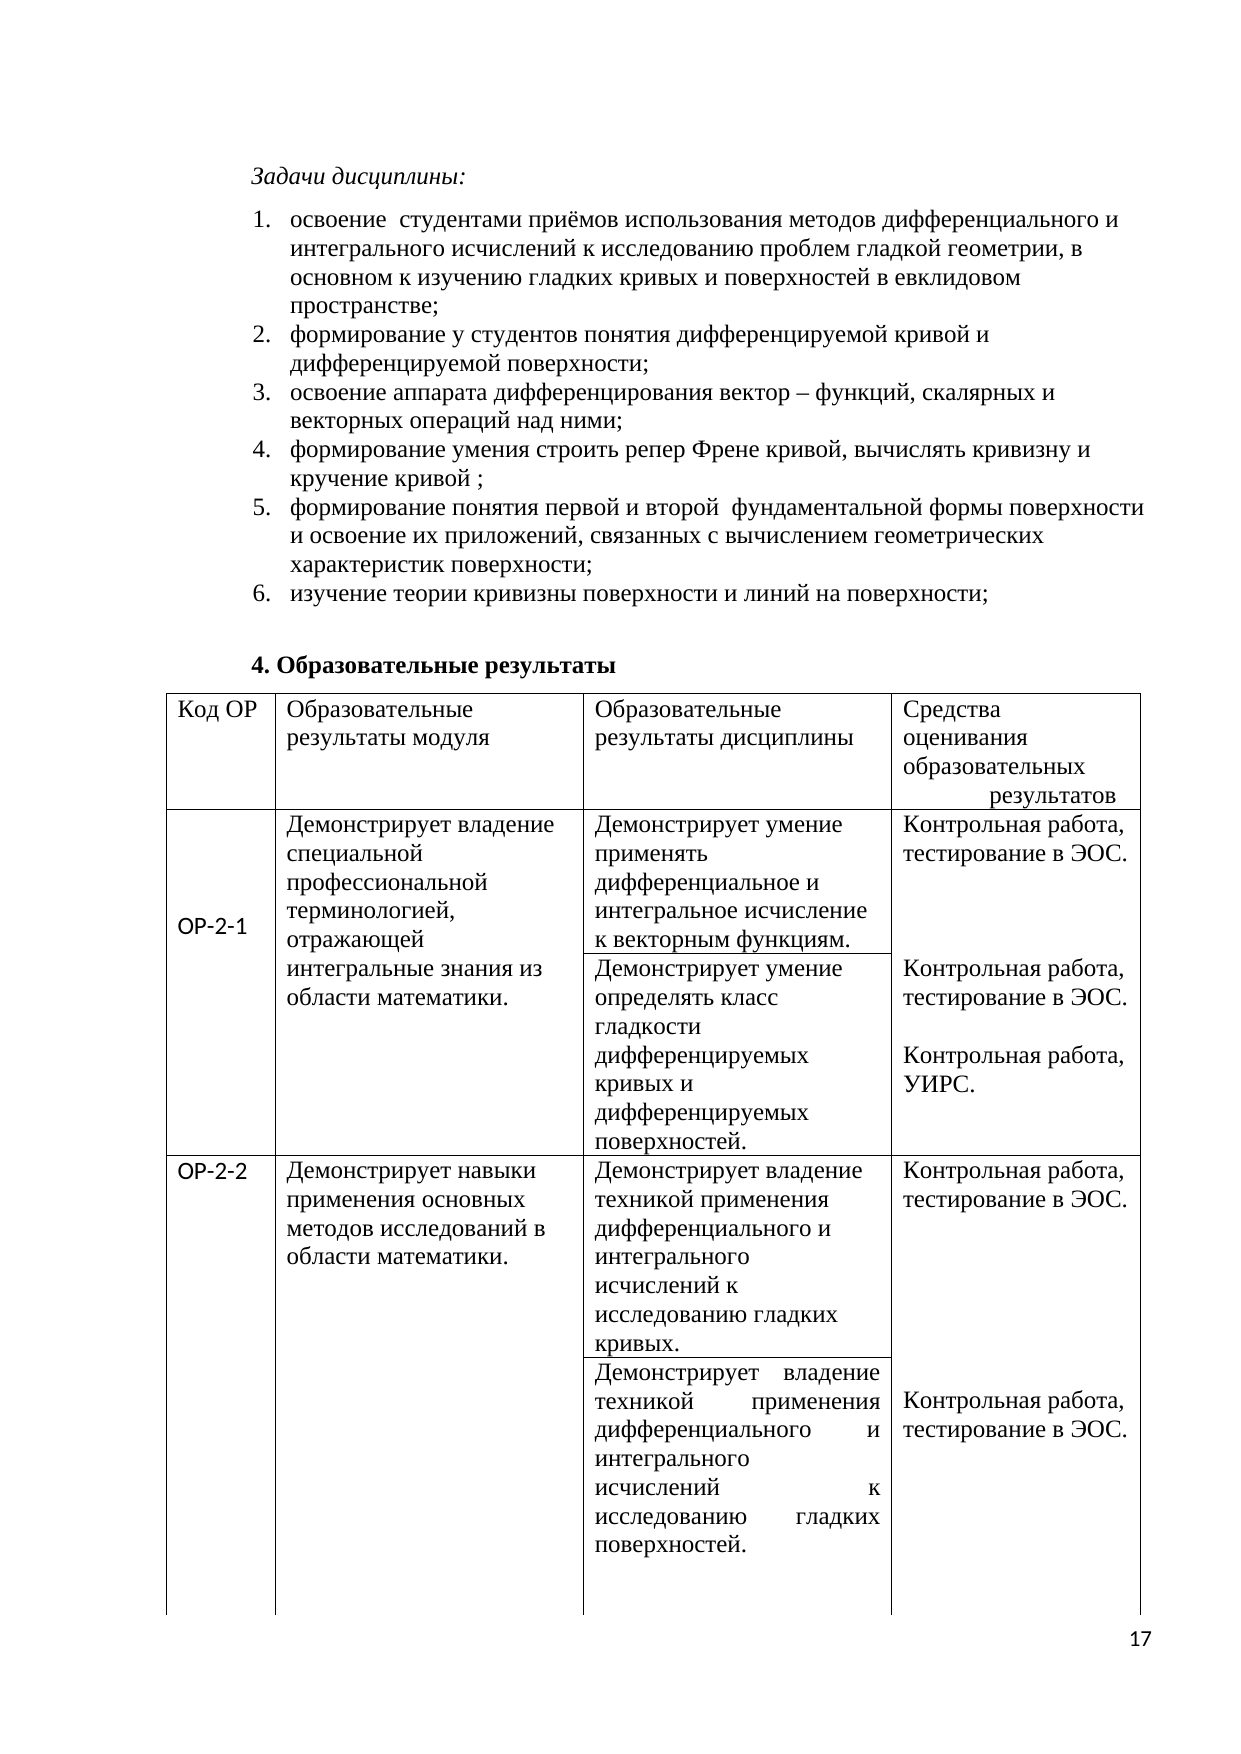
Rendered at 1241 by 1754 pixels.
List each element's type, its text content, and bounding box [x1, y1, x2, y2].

table_header Образовательные результаты дисциплины [584, 694, 891, 809]
table_cell Контрольная работа, УИРС. [892, 1011, 1140, 1155]
table_cell Контрольная работа, тестирование в ЭОС. [892, 810, 1140, 953]
table_cell Демонстрирует умение определять класс гладкости дифференцируемых кривых и дифференцируемых поверхностей. [584, 954, 891, 1155]
table_cell ОР-2-2 [167, 1156, 275, 1615]
list формирование у студентов понятия дифференцируемой кривой и дифференцируемой поверхности; [252, 319, 1152, 377]
table_cell Демонстрирует владение специальной профессиональной терминологией, отражающей интегральные знания из области математики. [276, 810, 583, 1011]
table_cell Демонстрирует владение техникой применения дифференциального и интегрального исчислений к исследованию гладких кривых. [584, 1156, 891, 1356]
table_cell Демонстрирует навыки применения основных методов исследований в области математики. [276, 1156, 583, 1615]
list освоение аппарата дифференцирования вектор – функций, скалярных и векторных операций над ними; [252, 377, 1152, 434]
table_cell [584, 1358, 891, 1615]
text 4. Образовательные результаты [177, 650, 1152, 679]
table_cell Контрольная работа, тестирование в ЭОС. Контрольная работа, тестирование в ЭОС. [892, 1156, 1140, 1615]
text Задачи дисциплины: [177, 161, 1152, 190]
list формирование понятия первой и второй фундаментальной формы поверхности и освоение их приложений, связанных с вычислением геометрических характеристик поверхности; [252, 492, 1152, 578]
list изучение теории кривизны поверхности и линий на поверхности; [252, 578, 1152, 607]
table_header Образовательные результаты модуля [276, 694, 583, 809]
table_cell [276, 1011, 583, 1155]
list освоение студентами приёмов использования методов дифференциального и интегрального исчислений к исследованию проблем гладкой геометрии, в основном к изучению гладких кривых и поверхностей в евклидовом пространстве; [252, 204, 1152, 319]
table_cell ОР-2-1 [167, 810, 275, 1011]
table_cell [167, 1011, 275, 1155]
table_cell Контрольная работа, тестирование в ЭОС. [892, 953, 1140, 1011]
table_cell Демонстрирует умение применять дифференциальное и интегральное исчисление к векторным функциям. [584, 810, 891, 953]
list формирование умения строить репер Френе кривой, вычислять кривизну и кручение кривой ; [252, 434, 1152, 492]
table_header Средства оценивания образовательных результатов [892, 694, 1140, 809]
table_header Код ОР [167, 694, 275, 809]
